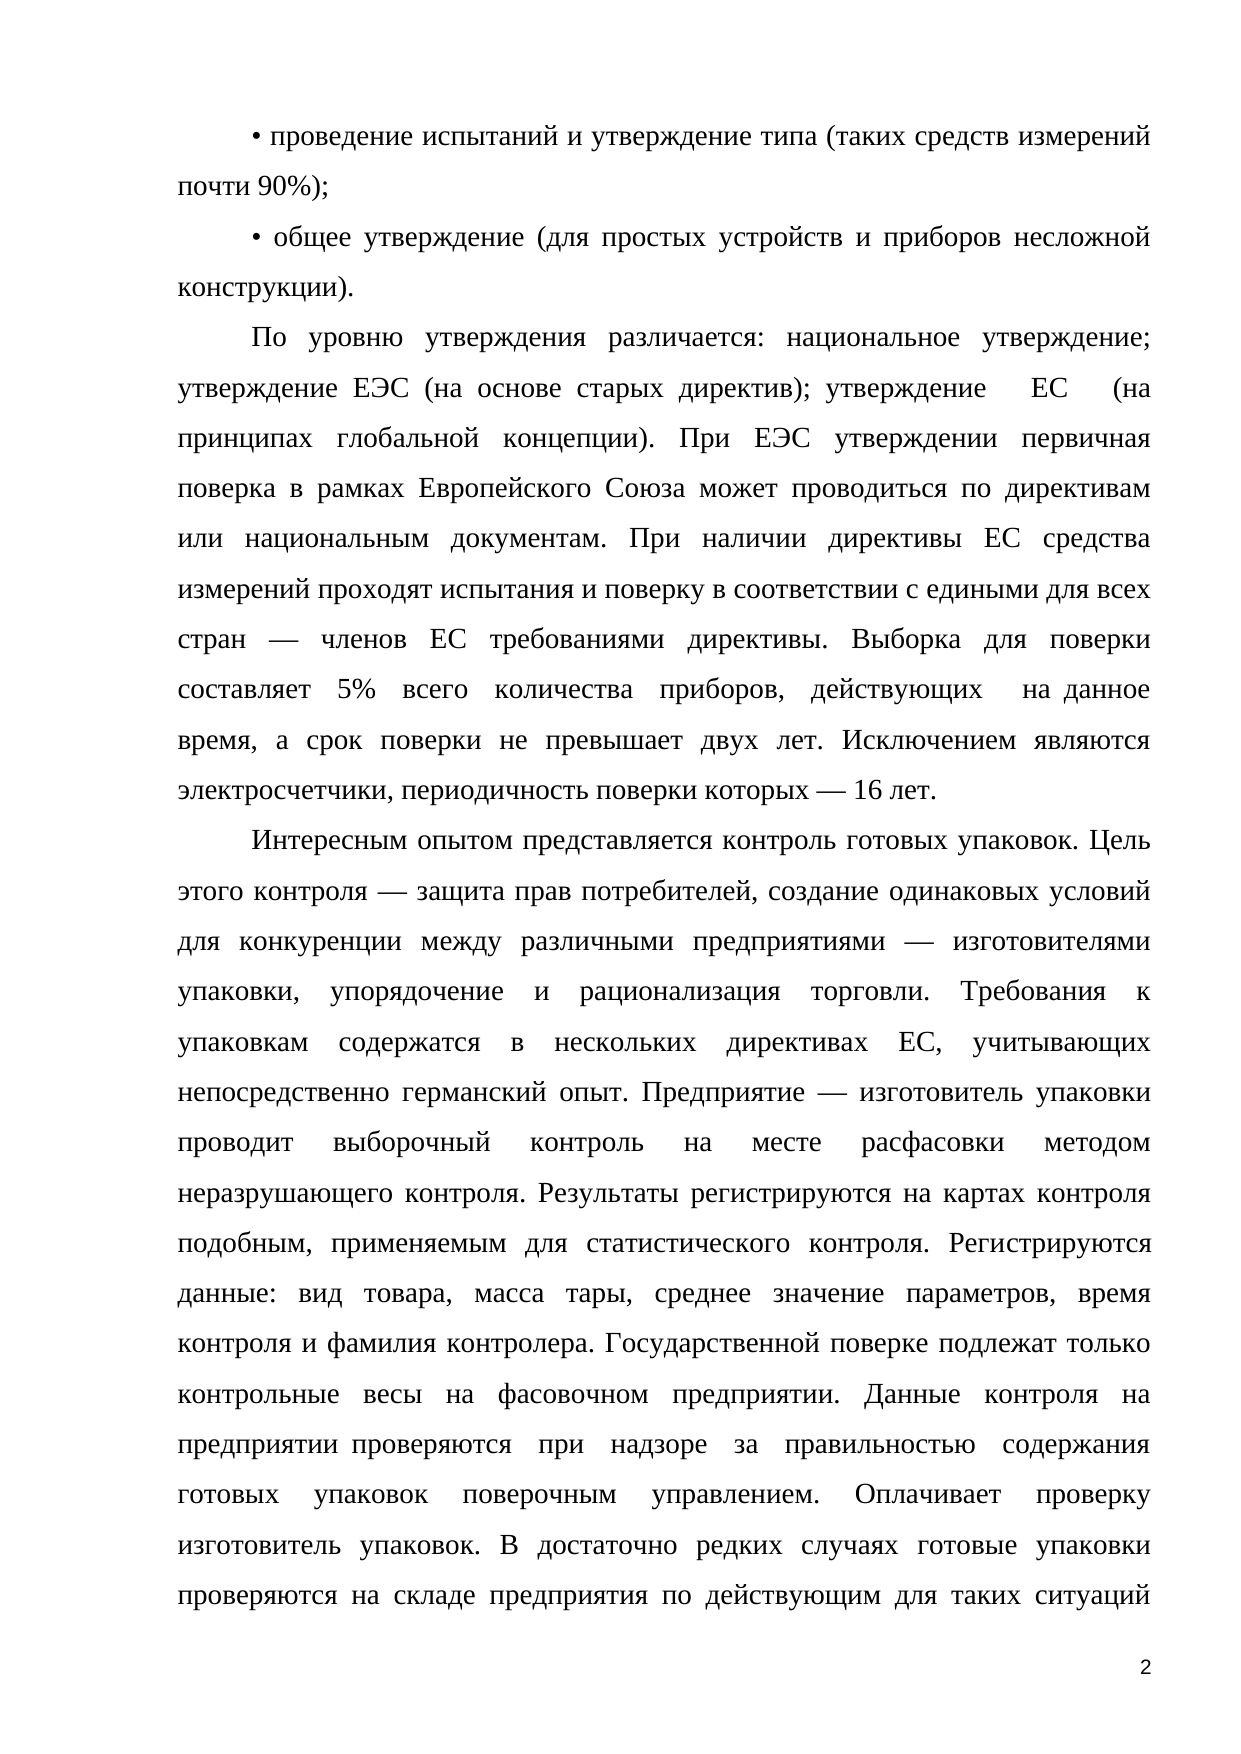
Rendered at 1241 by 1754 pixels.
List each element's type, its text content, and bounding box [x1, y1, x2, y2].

text • проведение испытаний и утверждение типа (таких средств измерений почти 90%); [177, 118, 1152, 202]
text • общее утверждение (для простых устройств и приборов несложной конструкции). [177, 219, 1152, 303]
text По уровню утверждения различается: национальное утверждение; утверждение ЕЭС (на основе старых директив); утверждение ЕС (на принципах глобальной концепции). При ЕЭС утверждении первичная поверка в рамках Европейского Союза может проводиться по директивам или национальным документам. При наличии директивы ЕС средства измерений проходят испытания и поверку в соответствии с едиными для всех стран — членов ЕС требованиями директивы. Выборка для поверки составляет 5% всего количества приборов, действующих на данное время, а срок поверки не превышает двух лет. Исключением являются электросчетчики, периодичность поверки которых — 16 лет. [177, 319, 1152, 806]
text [177, 822, 1152, 1611]
